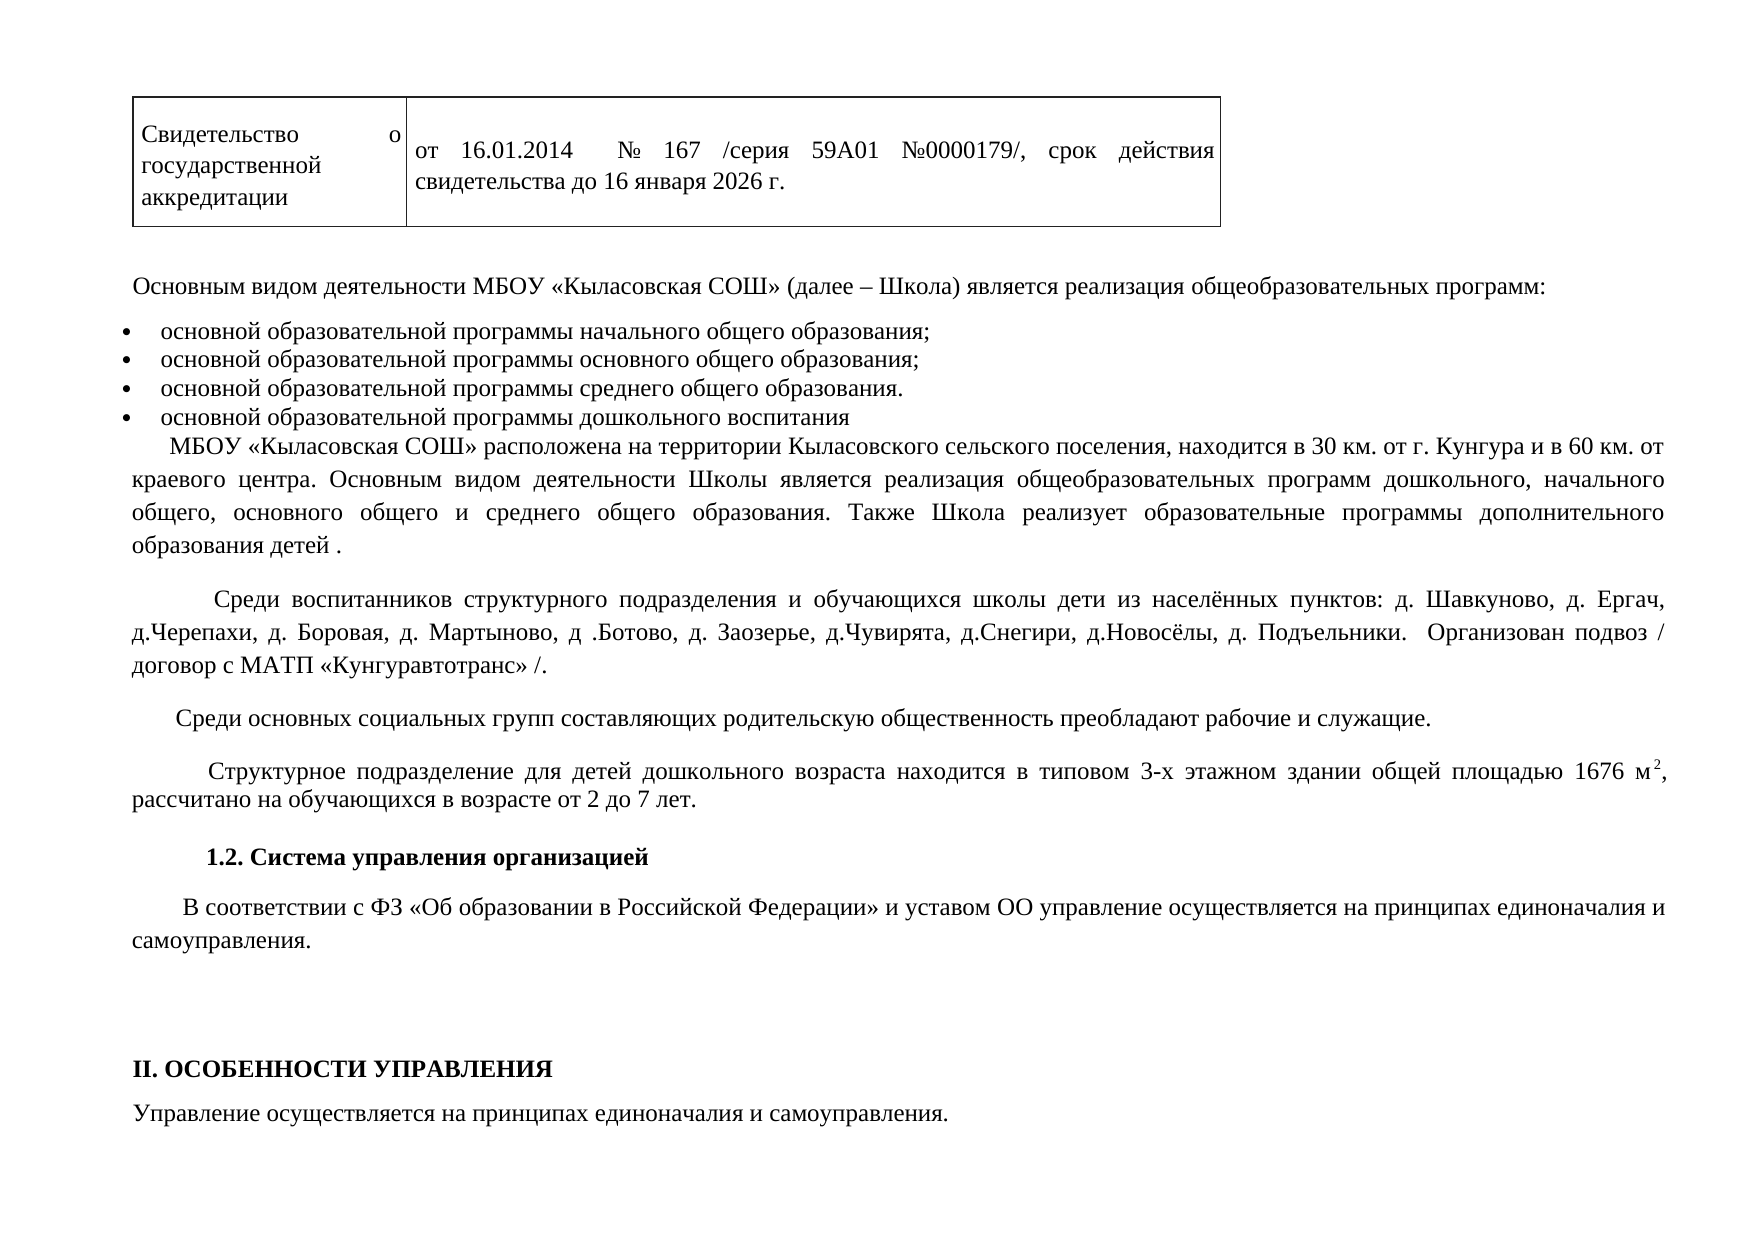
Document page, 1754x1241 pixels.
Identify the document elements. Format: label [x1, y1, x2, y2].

table_header [124, 89, 1675, 1150]
